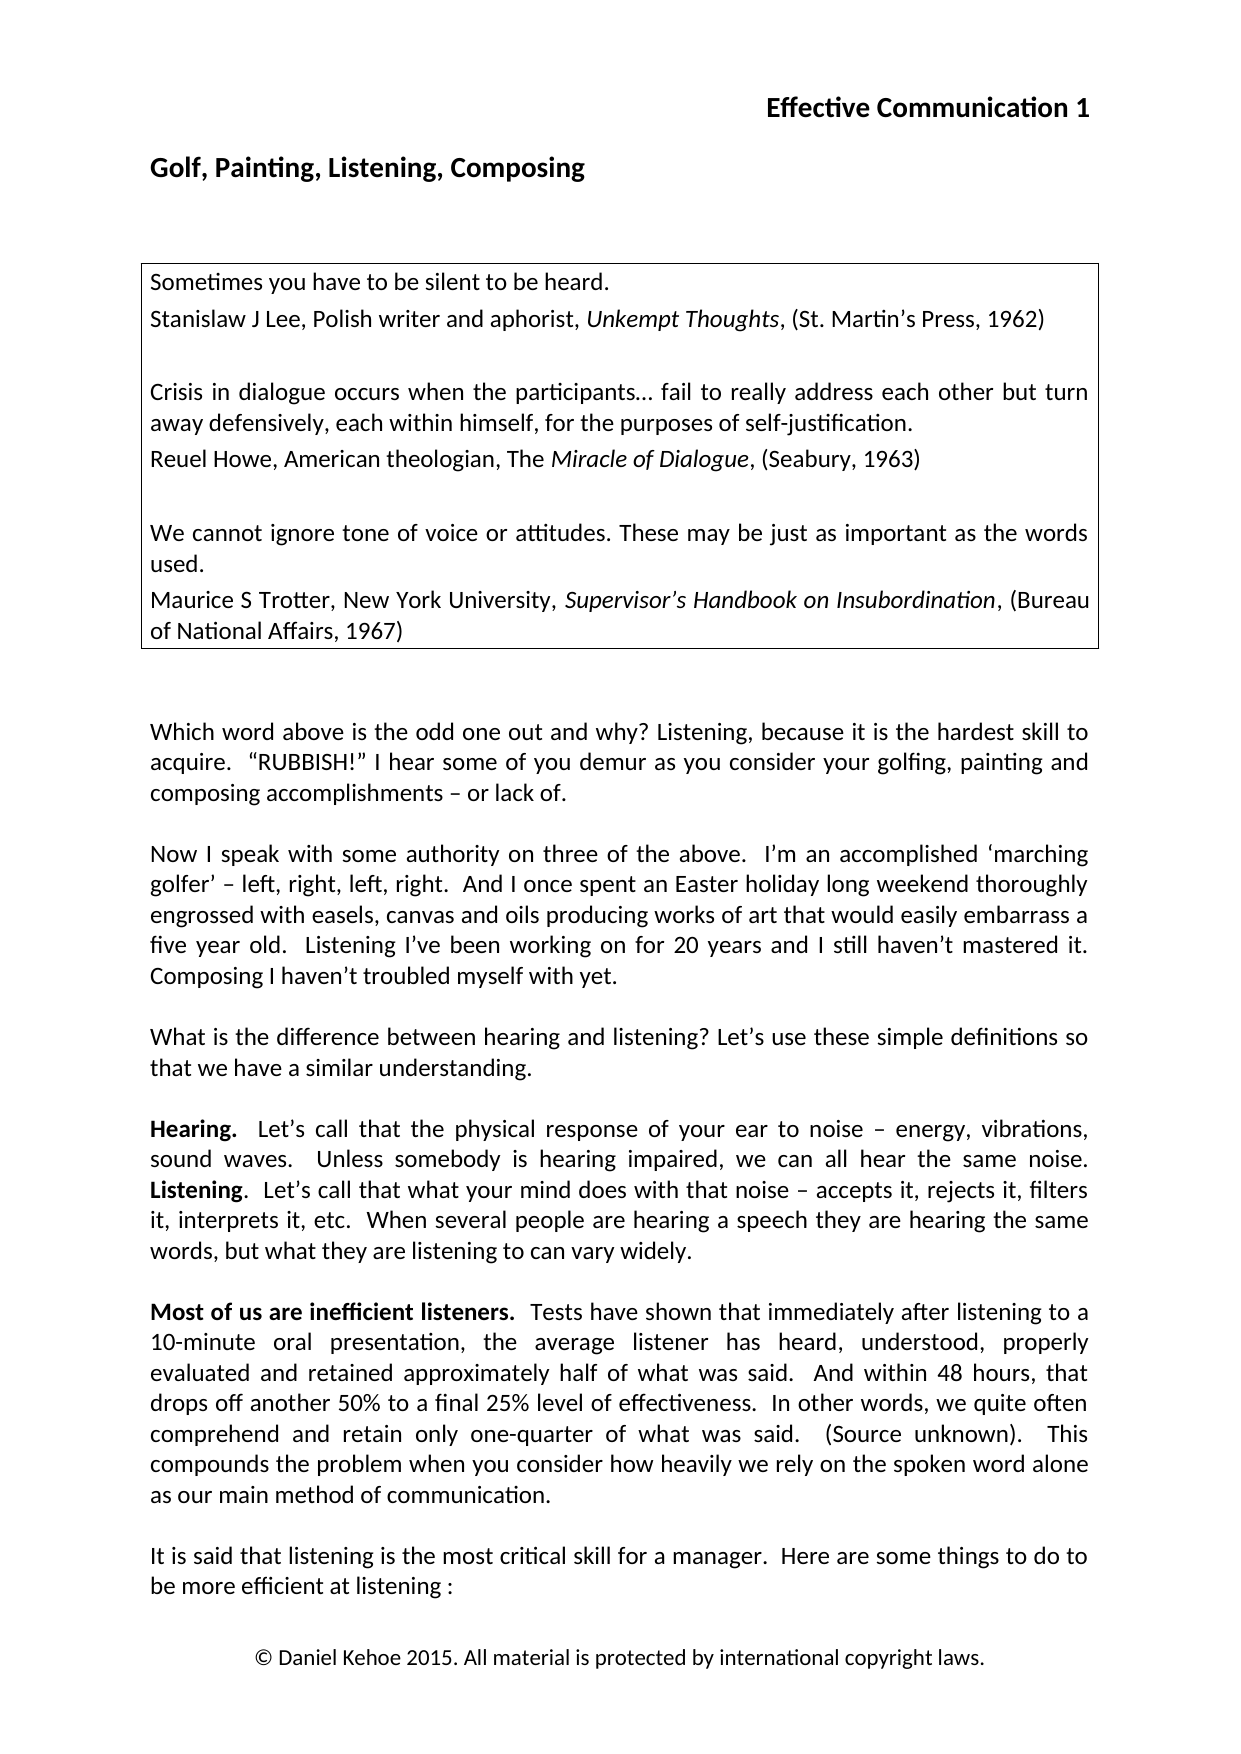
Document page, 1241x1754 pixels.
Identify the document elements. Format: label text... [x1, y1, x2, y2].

text Sometimes you have to be silent to be heard. [142, 264, 1098, 297]
text What is the difference between hearing and listening? Let’s use these simple definitions so that we have a similar understanding. [150, 1021, 1090, 1082]
text Maurice S Trotter, New York University, Supervisor’s Handbook on Insubordination, (Bureau of National Affairs, 1967) [142, 581, 1098, 648]
text It is said that listening is the most critical skill for a manager. Here are some things to do to be more efficient at listening : [150, 1540, 1090, 1601]
text Stanislaw J Lee, Polish writer and aphorist, Unkempt Thoughts, (St. Martin’s Press, 1962) [142, 300, 1098, 333]
text We cannot ignore tone of voice or attitudes. These may be just as important as the words used. [142, 514, 1098, 578]
text Most of us are inefficient listeners. Tests have shown that immediately after listening to a 10-minute oral presentation, the average listener has heard, understood, properly evaluated and retained approximately half of what was said. And within 48 hours, that drops off another 50% to a final 25% level of effectiveness. In other words, we quite often comprehend and retain only one-quarter of what was said. (Source unknown). This compounds the problem when you consider how heavily we rely on the spoken word alone as our main method of communication. [150, 1296, 1090, 1509]
list Golf, Painting, Listening, Composing [150, 149, 1087, 185]
text Now I speak with some authority on three of the above. I’m an accomplished ‘marching golfer’ – left, right, left, right. And I once spent an Easter holiday long weekend thoroughly engrossed with easels, canvas and oils producing works of art that would easily embarrass a five year old. Listening I’ve been working on for 20 years and I still haven’t mastered it. Composing I haven’t troubled myself with yet. [150, 838, 1090, 991]
text Crisis in dialogue occurs when the participants… fail to really address each other but turn away defensively, each within himself, for the purposes of self-justification. [142, 373, 1098, 437]
text Reuel Howe, American theologian, The Miracle of Dialogue, (Seabury, 1963) [142, 441, 1098, 474]
text Effective Communication 1 [150, 89, 1090, 124]
text Which word above is the odd one out and why? Listening, because it is the hardest skill to acquire. “RUBBISH!” I hear some of you demur as you consider your golfing, painting and composing accomplishments – or lack of. [150, 716, 1090, 807]
text Hearing. Let’s call that the physical response of your ear to noise – energy, vibrations, sound waves. Unless somebody is hearing impaired, we can all hear the same noise. Listening. Let’s call that what your mind does with that noise – accepts it, rejects it, filters it, interprets it, etc. When several people are hearing a speech they are hearing the same words, but what they are listening to can vary widely. [150, 1113, 1090, 1265]
